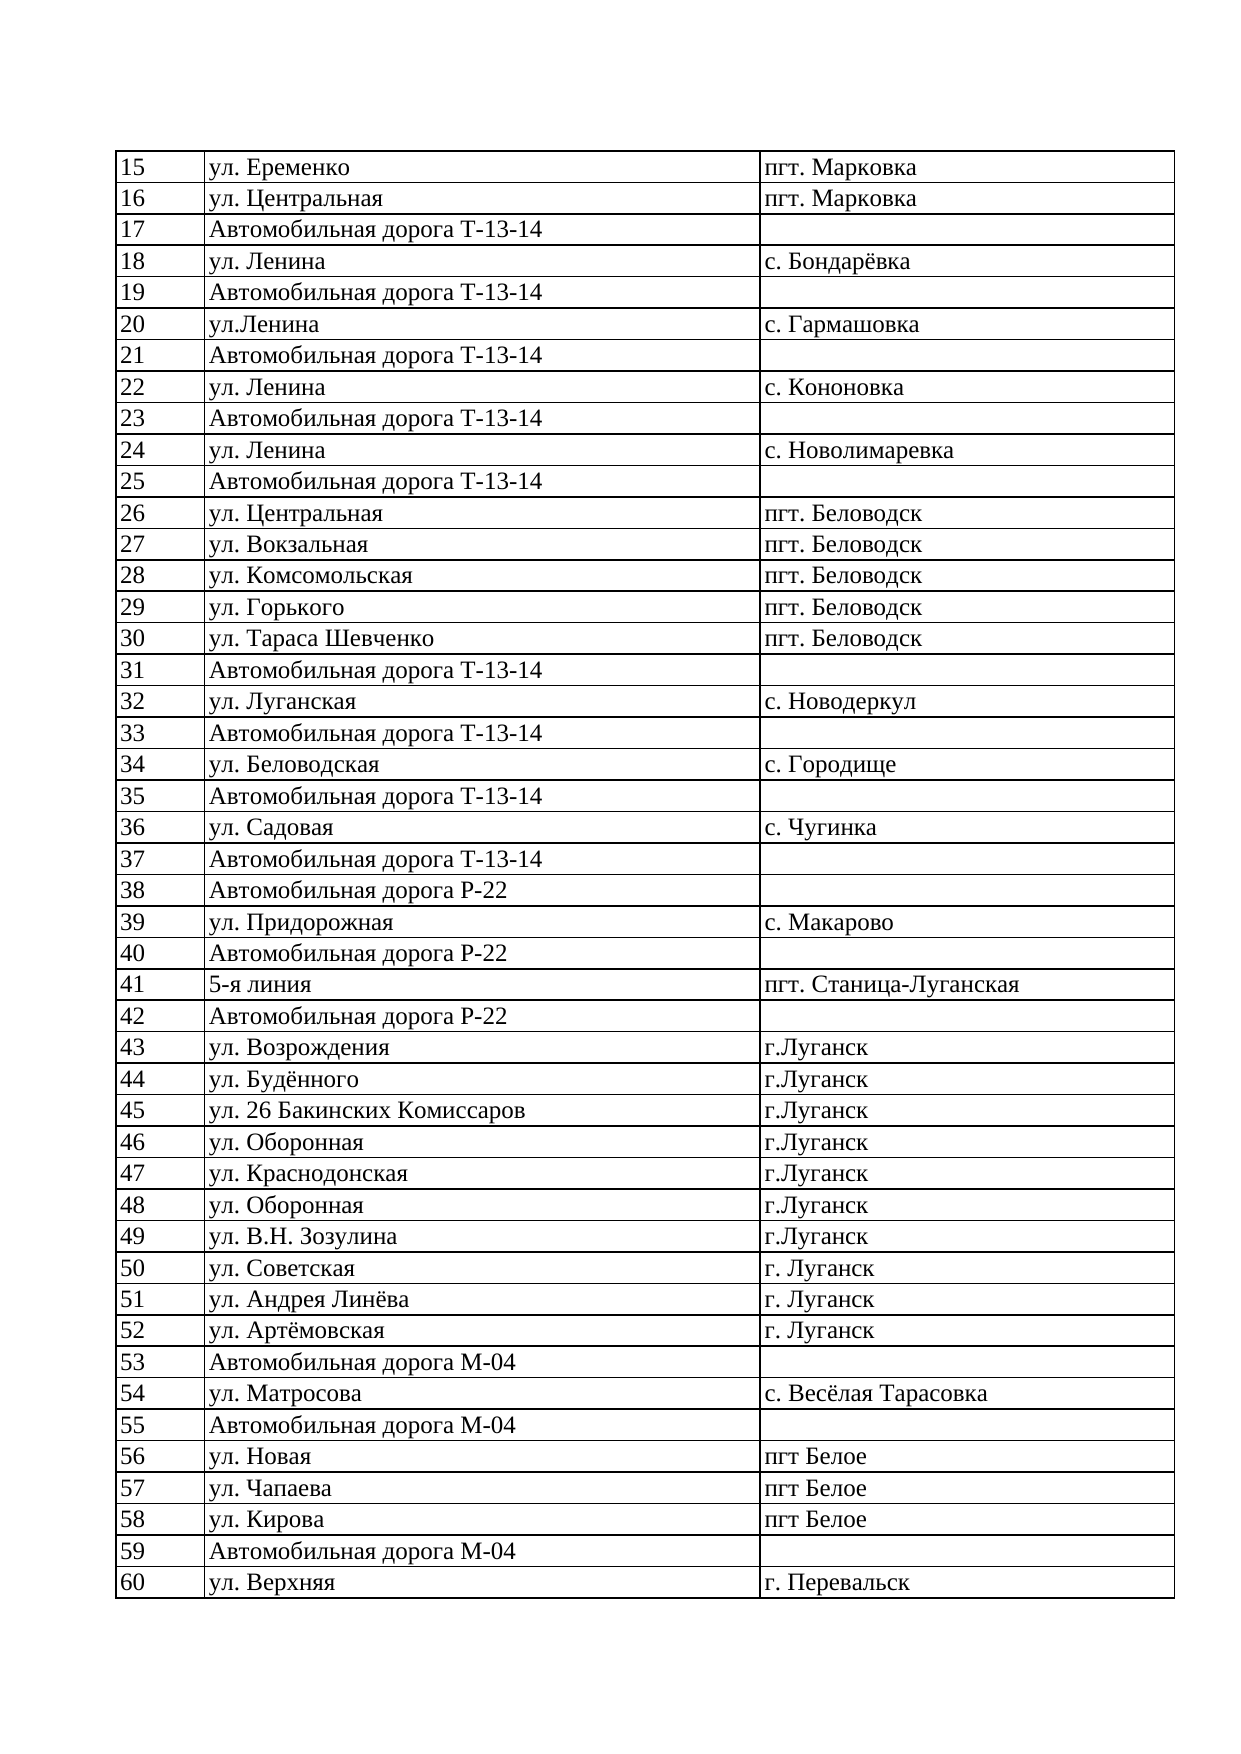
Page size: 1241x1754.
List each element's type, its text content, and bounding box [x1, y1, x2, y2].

table_cell 28 [117, 561, 204, 590]
table_cell с. Весёлая Тарасовка [761, 1378, 1174, 1408]
table_cell 54 [117, 1378, 204, 1408]
table_cell 49 [117, 1221, 204, 1251]
table_cell г.Луганск [761, 1032, 1174, 1062]
table_cell с. Городище [761, 749, 1174, 779]
table_cell Автомобильная дорога Т-13-14 [205, 215, 759, 244]
table_cell [761, 277, 1174, 307]
table_cell пгт. Станица-Луганская [761, 970, 1174, 999]
table_cell 44 [117, 1064, 204, 1094]
table_cell пгт. Беловодск [761, 498, 1174, 527]
table_cell Автомобильная дорога Т-13-14 [205, 340, 759, 370]
table_cell 40 [117, 938, 204, 968]
table_cell 48 [117, 1190, 204, 1219]
table_cell Автомобильная дорога Т-13-14 [205, 403, 759, 433]
table_cell с. Кононовка [761, 372, 1174, 402]
table_cell пгт. Беловодск [761, 623, 1174, 653]
table_cell г.Луганск [761, 1158, 1174, 1188]
table_cell г.Луганск [761, 1095, 1174, 1125]
table_cell с. Бондарёвка [761, 246, 1174, 276]
table_cell ул. Тараса Шевченко [205, 623, 759, 653]
table_cell 29 [117, 592, 204, 622]
table_cell 38 [117, 875, 204, 905]
table_cell Автомобильная дорога Т-13-14 [205, 781, 759, 811]
table_cell 31 [117, 655, 204, 685]
table_cell [761, 1001, 1174, 1031]
table_cell г. Перевальск [761, 1567, 1174, 1597]
table_cell 34 [117, 749, 204, 779]
table_cell с. Гармашовка [761, 309, 1174, 339]
table_cell 16 [117, 183, 204, 213]
table_cell 55 [117, 1410, 204, 1440]
table_cell пгт Белое [761, 1473, 1174, 1503]
table_cell ул. Садовая [205, 812, 759, 842]
table_cell 33 [117, 718, 204, 748]
table_cell с. Макарово [761, 907, 1174, 936]
table_cell ул. Артёмовская [205, 1316, 759, 1345]
table_cell Автомобильная дорога Т-13-14 [205, 277, 759, 307]
table_cell ул. Советская [205, 1253, 759, 1282]
table_cell с. Новодеркул [761, 686, 1174, 716]
table_cell ул. Чапаева [205, 1473, 759, 1503]
table_cell ул. Горького [205, 592, 759, 622]
table_cell пгт. Беловодск [761, 561, 1174, 590]
table_cell [761, 781, 1174, 811]
table_cell г.Луганск [761, 1221, 1174, 1251]
table_cell 20 [117, 309, 204, 339]
table_cell с. Чугинка [761, 812, 1174, 842]
table_cell ул. Верхняя [205, 1567, 759, 1597]
table_cell [761, 1536, 1174, 1566]
table_cell 58 [117, 1504, 204, 1534]
table_cell 24 [117, 435, 204, 464]
table_cell пгт. Беловодск [761, 592, 1174, 622]
table_cell ул. Еременко [205, 152, 759, 181]
table_cell 51 [117, 1284, 204, 1314]
table_cell ул. Центральная [205, 183, 759, 213]
table_cell пгт. Марковка [761, 152, 1174, 181]
table_cell ул. Ленина [205, 246, 759, 276]
table_cell ул. Оборонная [205, 1127, 759, 1157]
table_cell [761, 215, 1174, 244]
table_cell Автомобильная дорога М-04 [205, 1410, 759, 1440]
table_cell [761, 403, 1174, 433]
table_cell Автомобильная дорога Т-13-14 [205, 718, 759, 748]
table_cell ул. Центральная [205, 498, 759, 527]
table_cell 18 [117, 246, 204, 276]
table_cell 52 [117, 1316, 204, 1345]
table_cell 53 [117, 1347, 204, 1377]
table_cell [761, 466, 1174, 496]
table_cell г.Луганск [761, 1127, 1174, 1157]
table_cell Автомобильная дорога Р-22 [205, 938, 759, 968]
table_cell 37 [117, 844, 204, 873]
table_cell 41 [117, 970, 204, 999]
table_cell 17 [117, 215, 204, 244]
table_cell [761, 340, 1174, 370]
table_cell 39 [117, 907, 204, 936]
table_cell г.Луганск [761, 1064, 1174, 1094]
table_cell ул. Беловодская [205, 749, 759, 779]
table_cell Автомобильная дорога Т-13-14 [205, 466, 759, 496]
table_cell пгт. Марковка [761, 183, 1174, 213]
table_cell [761, 844, 1174, 873]
table_cell [761, 938, 1174, 968]
table_cell ул. Матросова [205, 1378, 759, 1408]
table_cell ул. Краснодонская [205, 1158, 759, 1188]
table_cell 42 [117, 1001, 204, 1031]
table_cell ул. Вокзальная [205, 529, 759, 559]
table_cell Автомобильная дорога Р-22 [205, 1001, 759, 1031]
table_cell с. Новолимаревка [761, 435, 1174, 464]
table_cell 22 [117, 372, 204, 402]
table_cell 23 [117, 403, 204, 433]
table_cell 60 [117, 1567, 204, 1597]
table_cell ул.Ленина [205, 309, 759, 339]
table_cell Автомобильная дорога Т-13-14 [205, 655, 759, 685]
table_cell ул. В.Н. Зозулина [205, 1221, 759, 1251]
table_cell Автомобильная дорога Р-22 [205, 875, 759, 905]
table_cell г.Луганск [761, 1190, 1174, 1219]
table_cell 57 [117, 1473, 204, 1503]
table_cell 19 [117, 277, 204, 307]
table_cell г. Луганск [761, 1253, 1174, 1282]
table_cell 36 [117, 812, 204, 842]
table_cell 43 [117, 1032, 204, 1062]
table_cell 35 [117, 781, 204, 811]
table_cell 21 [117, 340, 204, 370]
table_cell 47 [117, 1158, 204, 1188]
table_cell 26 [117, 498, 204, 527]
table_cell Автомобильная дорога Т-13-14 [205, 844, 759, 873]
table_cell пгт Белое [761, 1504, 1174, 1534]
table_cell ул. Андрея Линёва [205, 1284, 759, 1314]
table_cell пгт. Беловодск [761, 529, 1174, 559]
table_cell Автомобильная дорога М-04 [205, 1536, 759, 1566]
table_cell 46 [117, 1127, 204, 1157]
table_cell ул. Оборонная [205, 1190, 759, 1219]
table_cell [761, 1347, 1174, 1377]
table_cell 56 [117, 1441, 204, 1471]
table_cell [761, 718, 1174, 748]
table_cell г. Луганск [761, 1284, 1174, 1314]
table_cell [761, 655, 1174, 685]
table_cell Автомобильная дорога М-04 [205, 1347, 759, 1377]
table_cell 5-я линия [205, 970, 759, 999]
table_cell 59 [117, 1536, 204, 1566]
table_cell г. Луганск [761, 1316, 1174, 1345]
table_cell ул. Придорожная [205, 907, 759, 936]
table_cell 32 [117, 686, 204, 716]
table_cell 25 [117, 466, 204, 496]
table_cell пгт Белое [761, 1441, 1174, 1471]
table_cell [761, 875, 1174, 905]
table_cell ул. Возрождения [205, 1032, 759, 1062]
table_cell 30 [117, 623, 204, 653]
table_cell 15 [117, 152, 204, 181]
table_cell ул. Новая [205, 1441, 759, 1471]
table_cell ул. Луганская [205, 686, 759, 716]
table_cell 50 [117, 1253, 204, 1282]
table_cell 45 [117, 1095, 204, 1125]
table_cell [761, 1410, 1174, 1440]
table_cell ул. 26 Бакинских Комиссаров [205, 1095, 759, 1125]
table_cell ул. Кирова [205, 1504, 759, 1534]
table_cell ул. Будённого [205, 1064, 759, 1094]
table_cell ул. Ленина [205, 372, 759, 402]
table_cell 27 [117, 529, 204, 559]
table_cell ул. Комсомольская [205, 561, 759, 590]
table_cell ул. Ленина [205, 435, 759, 464]
